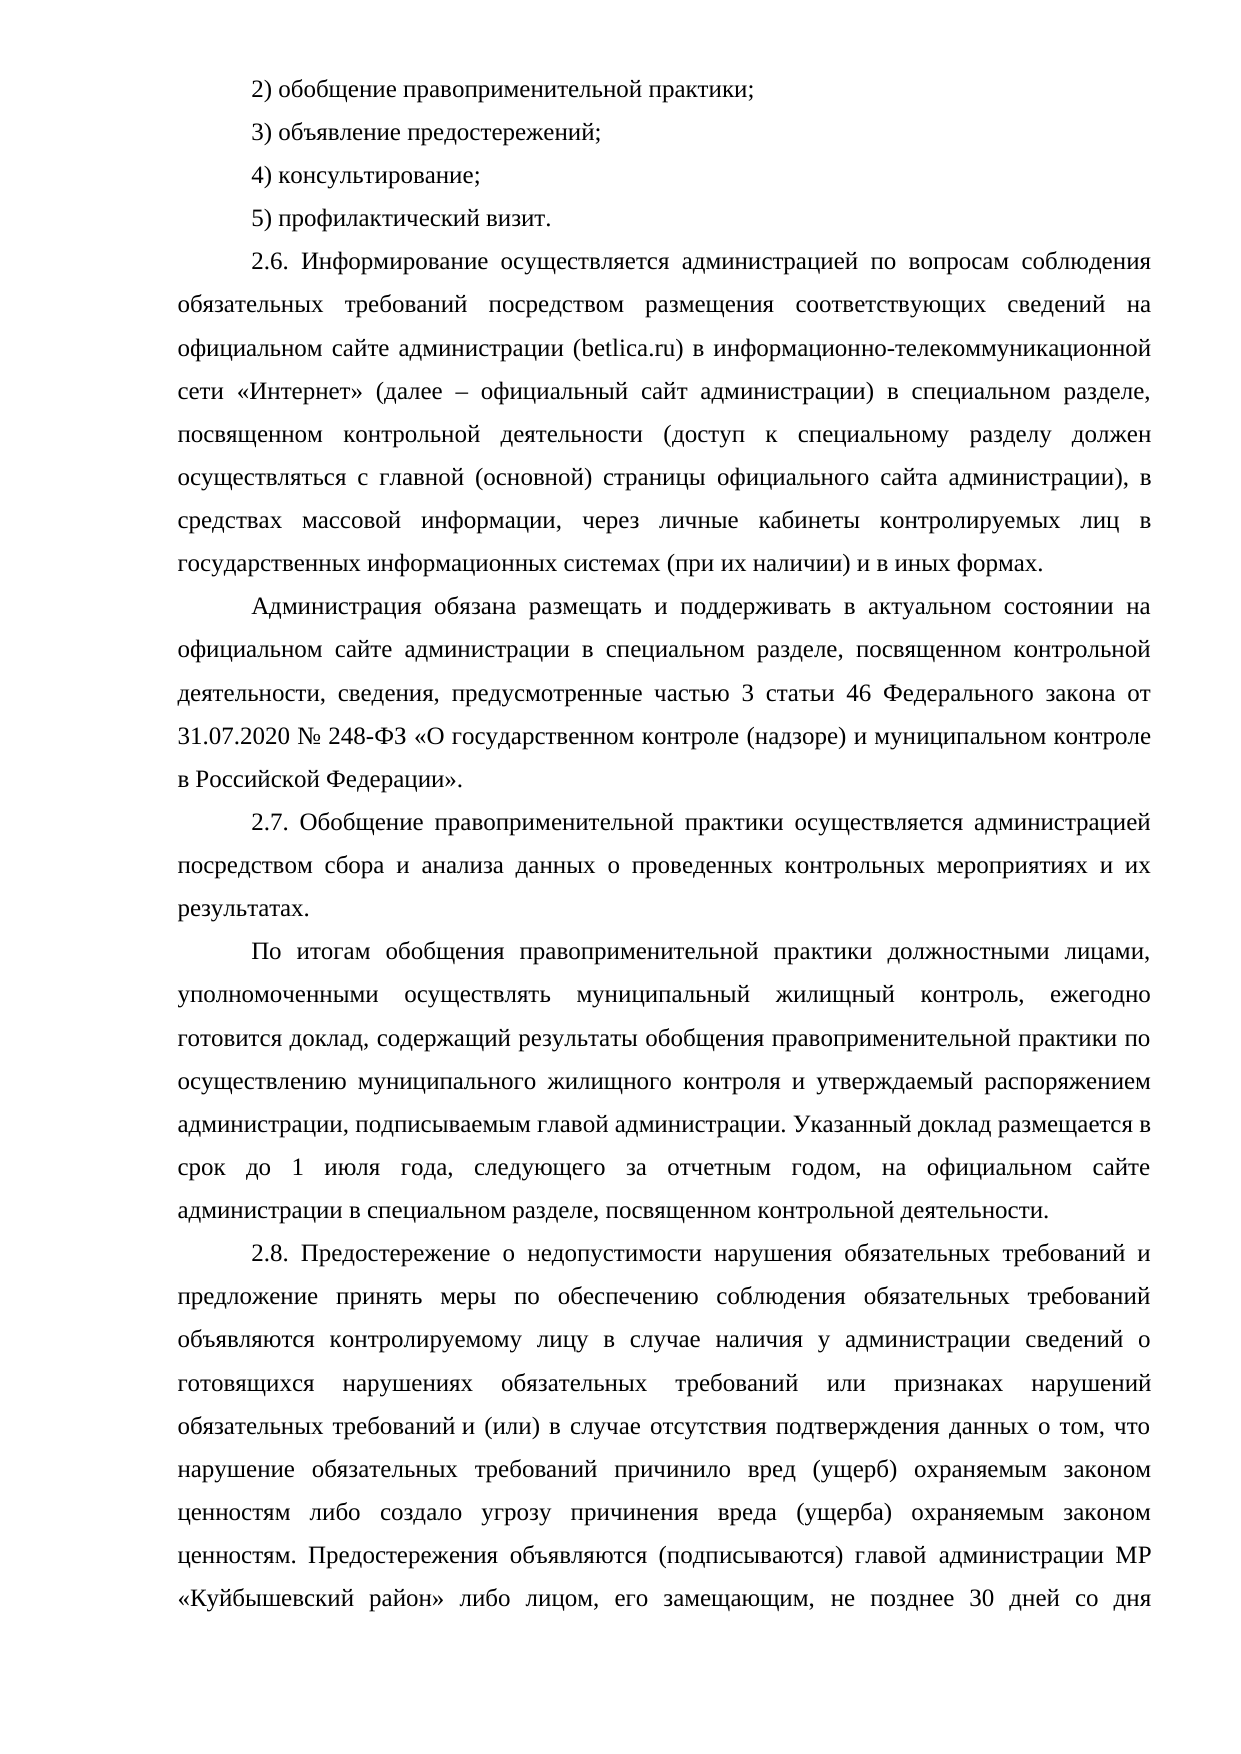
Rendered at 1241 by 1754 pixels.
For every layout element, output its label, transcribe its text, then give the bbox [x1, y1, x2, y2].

text Администрация обязана размещать и поддерживать в актуальном состоянии на официальном сайте администрации в специальном разделе, посвященном контрольной деятельности, сведения, предусмотренные частью 3 статьи 46 Федерального закона от 31.07.2020 № 248-ФЗ «О государственном контроле (надзоре) и муниципальном контроле в Российской Федерации». [177, 591, 1152, 793]
text 2.6. Информирование осуществляется администрацией по вопросам соблюдения обязательных требований посредством размещения соответствующих сведений на официальном сайте администрации (betlica.ru) в информационно-телекоммуникационной сети «Интернет» (далее – официальный сайт администрации) в специальном разделе, посвященном контрольной деятельности (доступ к специальному разделу должен осуществляться с главной (основной) страницы официального сайта администрации), в средствах массовой информации, через личные кабинеты контролируемых лиц в государственных информационных системах (при их наличии) и в иных формах. [177, 246, 1152, 577]
text 4) консультирование; [177, 160, 1152, 189]
text 3) объявление предостережений; [177, 117, 1152, 146]
text 2.7. Обобщение правоприменительной практики осуществляется администрацией посредством сбора и анализа данных о проведенных контрольных мероприятиях и их результатах. [177, 807, 1152, 922]
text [177, 1238, 1152, 1612]
text 5) профилактический визит. [177, 203, 1152, 232]
text 2) обобщение правоприменительной практики; [177, 74, 1152, 103]
text По итогам обобщения правоприменительной практики должностными лицами, уполномоченными осуществлять муниципальный жилищный контроль, ежегодно готовится доклад, содержащий результаты обобщения правоприменительной практики по осуществлению муниципального жилищного контроля и утверждаемый распоряжением администрации, подписываемым главой администрации. Указанный доклад размещается в срок до 1 июля года, следующего за отчетным годом, на официальном сайте администрации в специальном разделе, посвященном контрольной деятельности. [177, 936, 1152, 1224]
